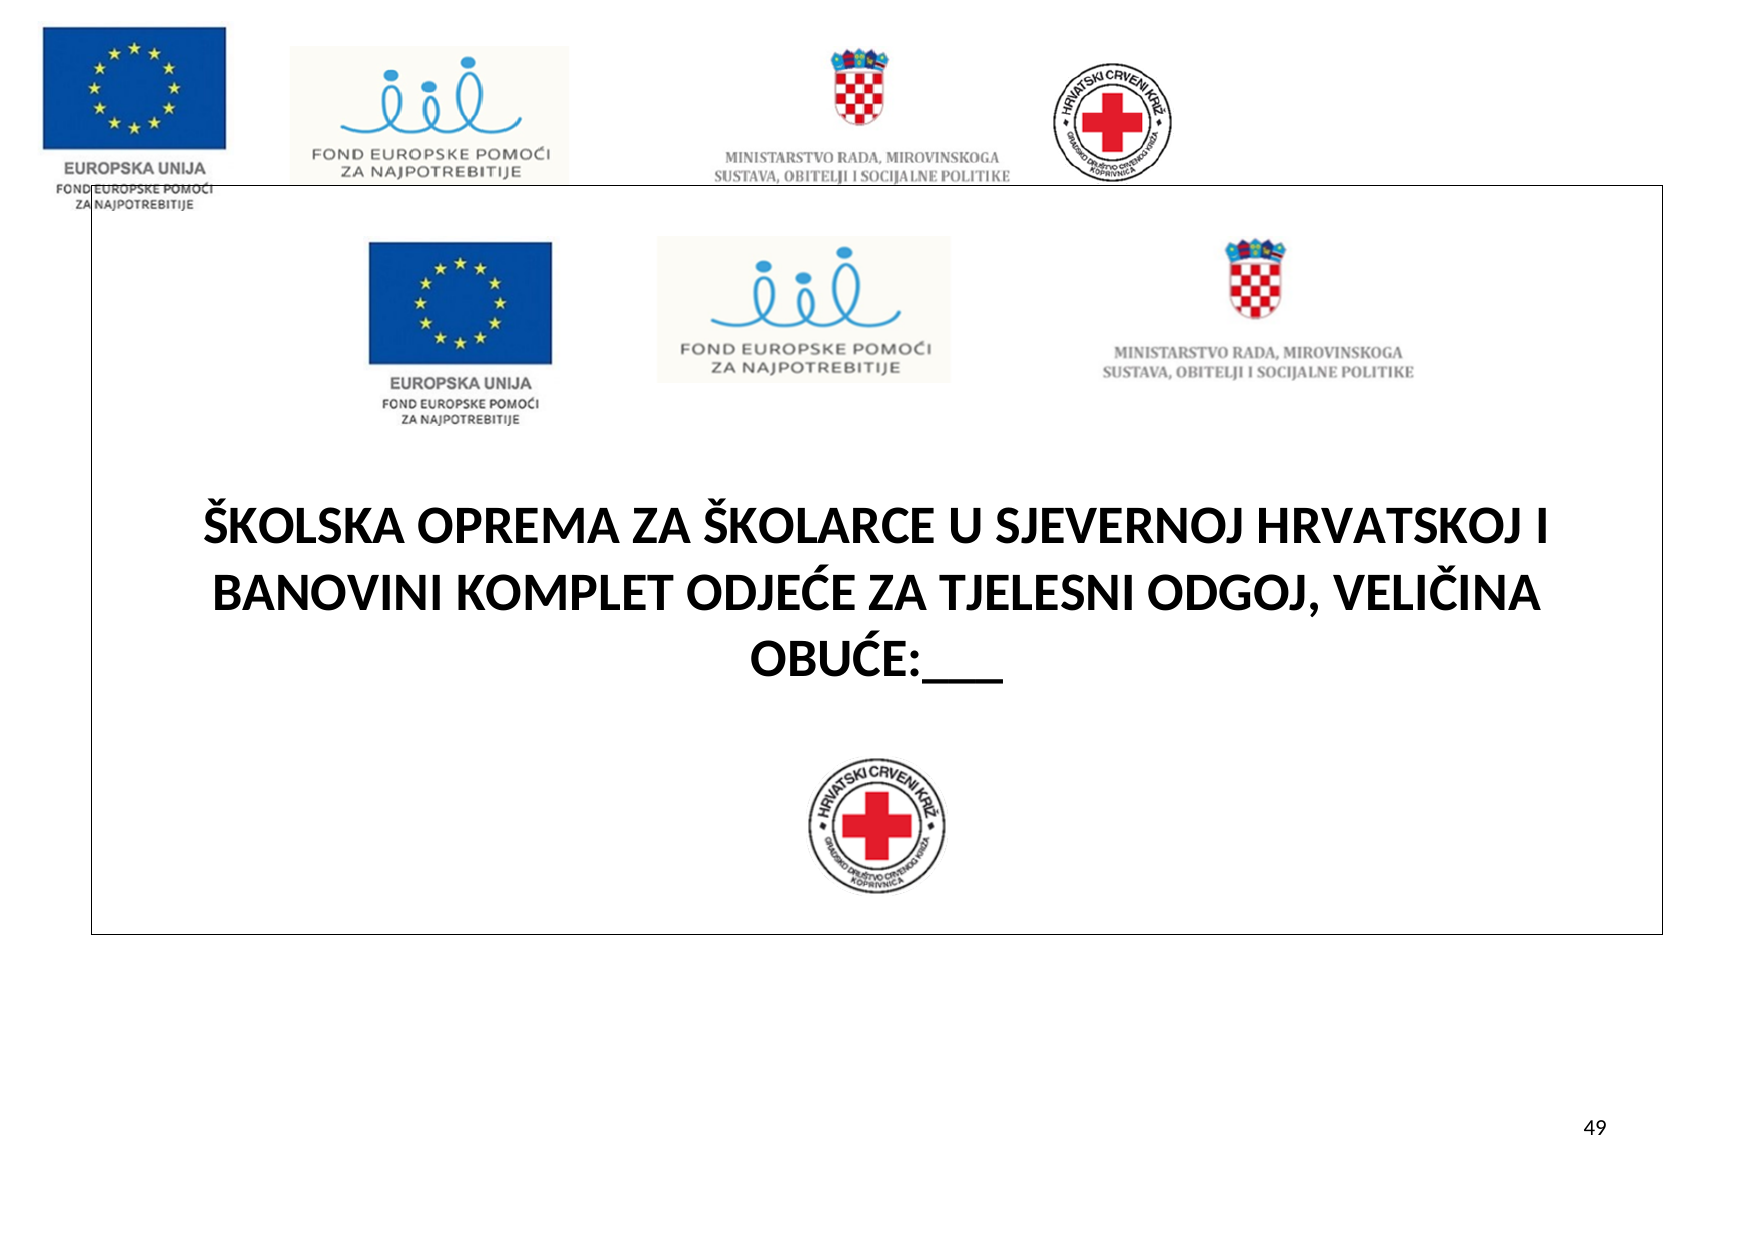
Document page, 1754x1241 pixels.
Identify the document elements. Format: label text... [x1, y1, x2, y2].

table_header ŠKOLSKA OPREMA ZA ŠKOLARCE U SJEVERNOJ HRVATSKOJ I BANOVINI KOMPLET ODJEĆE ZA TJELESNI ODGOJ, VELIČINA OBUĆE:___ [92, 186, 1662, 934]
picture [806, 756, 949, 897]
picture [363, 236, 561, 426]
picture [1050, 61, 1174, 184]
picture [37, 21, 235, 211]
picture [252, 46, 1048, 185]
picture [616, 236, 1453, 383]
